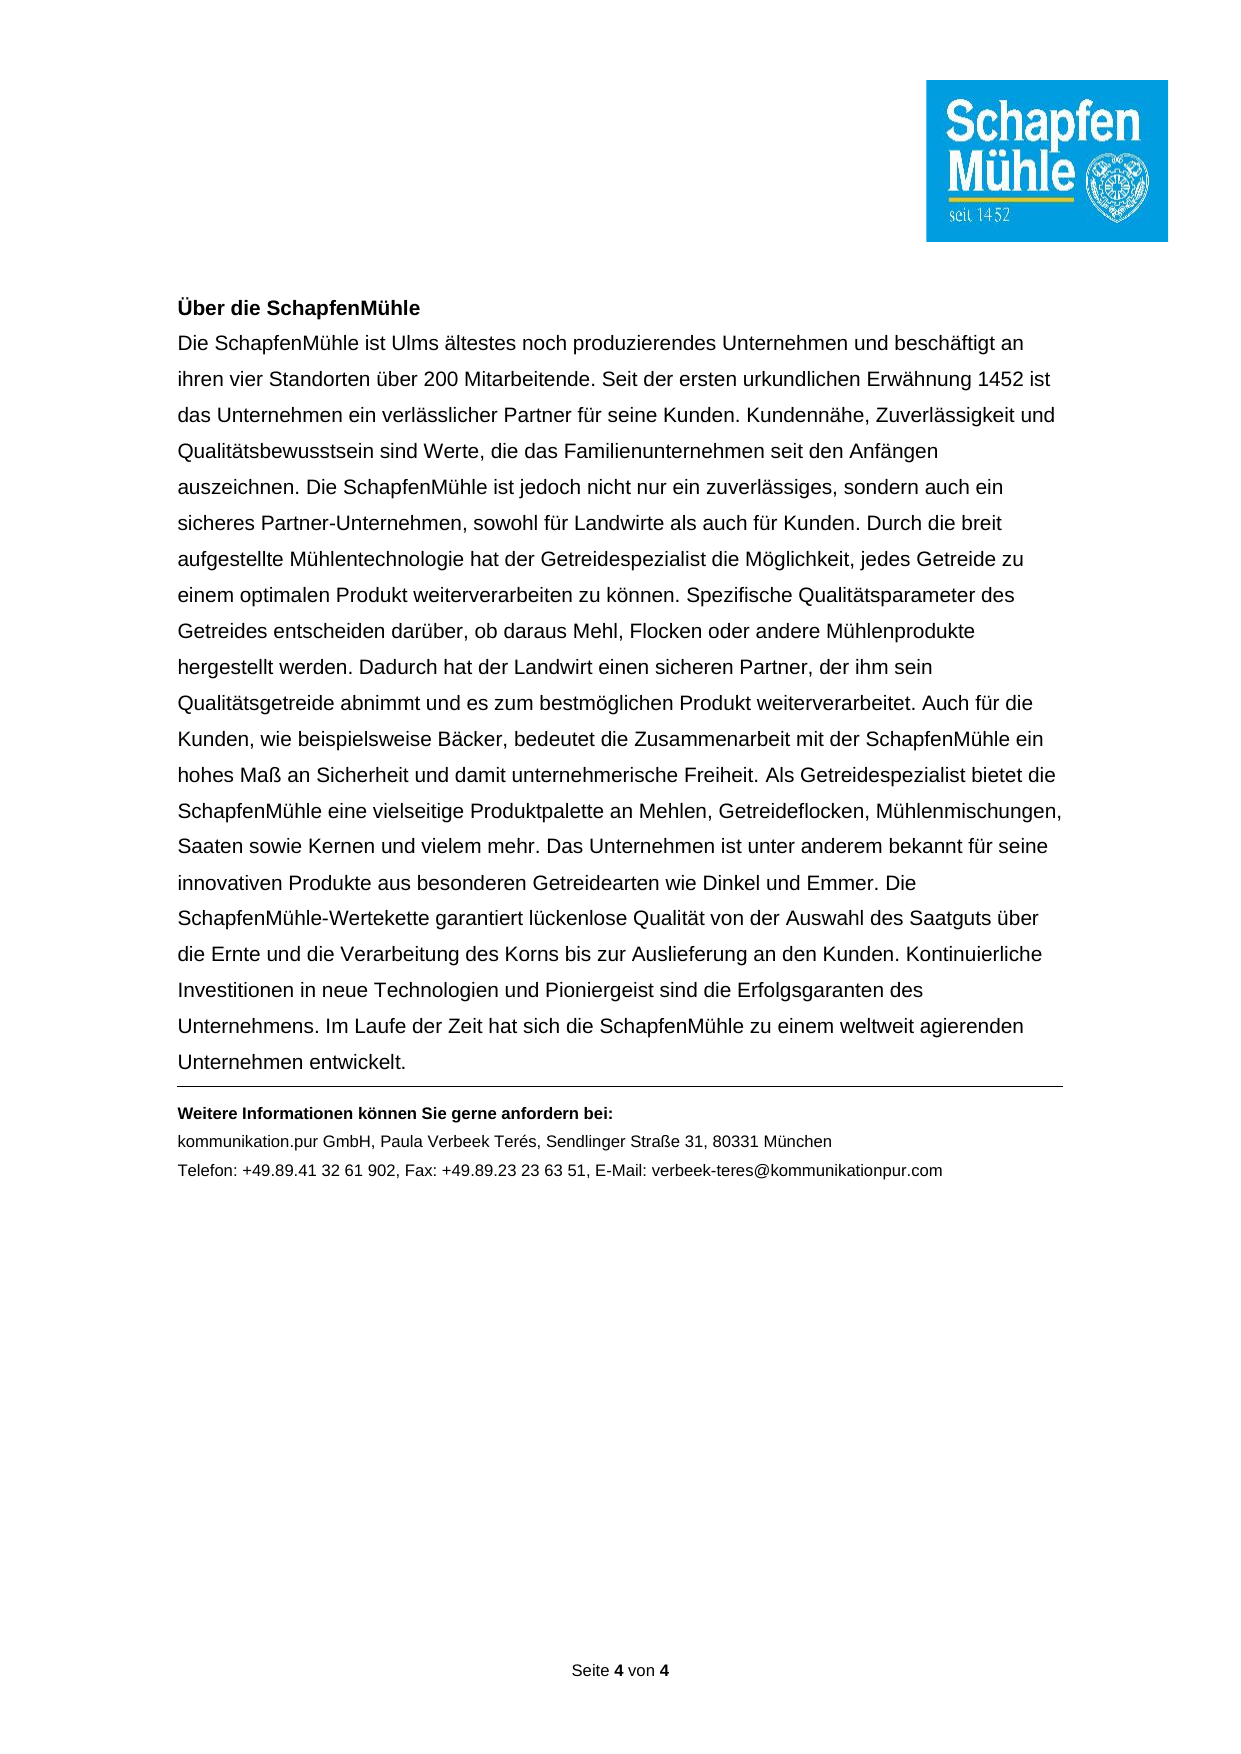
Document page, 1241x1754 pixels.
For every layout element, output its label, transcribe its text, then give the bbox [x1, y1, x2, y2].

picture [948, 197, 1074, 203]
text Die SchapfenMühle ist Ulms ältestes noch produzierendes Unternehmen und beschäftigt an ihren vier Standorten über 200 Mitarbeitende. Seit der ersten urkundlichen Erwähnung 1452 ist das Unternehmen ein verlässlicher Partner für seine Kunden. Kundennähe, Zuverlässigkeit und Qualitätsbewusstsein sind Werte, die das Familienunternehmen seit den Anfängen auszeichnen. Die SchapfenMühle ist jedoch nicht nur ein zuverlässiges, sondern auch ein sicheres Partner-Unternehmen, sowohl für Landwirte als auch für Kunden. Durch die breit aufgestellte Mühlentechnologie hat der Getreidespezialist die Möglichkeit, jedes Getreide zu einem optimalen Produkt weiterverarbeiten zu können. Spezifische Qualitätsparameter des Getreides entscheiden darüber, ob daraus Mehl, Flocken oder andere Mühlenprodukte hergestellt werden. Dadurch hat der Landwirt einen sicheren Partner, der ihm sein Qualitätsgetreide abnimmt und es zum bestmöglichen Produkt weiterverarbeitet. Auch für die Kunden, wie beispielsweise Bäcker, bedeutet die Zusammenarbeit mit der SchapfenMühle ein hohes Maß an Sicherheit und damit unternehmerische Freiheit. Als Getreidespezialist bietet die SchapfenMühle eine vielseitige Produktpalette an Mehlen, Getreideflocken, Mühlenmischungen, Saaten sowie Kernen und vielem mehr. Das Unternehmen ist unter anderem bekannt für seine innovativen Produkte aus besonderen Getreidearten wie Dinkel und Emmer. Die SchapfenMühle-Wertekette garantiert lückenlose Qualität von der Auswahl des Saatguts über die Ernte und die Verarbeitung des Korns bis zur Auslieferung an den Kunden. Kontinuierliche Investitionen in neue Technologien und Pioniergeist sind die Erfolgsgaranten des Unternehmens. Im Laufe der Zeit hat sich die SchapfenMühle zu einem weltweit agierenden Unternehmen entwickelt. [177, 331, 1063, 1074]
picture [1116, 109, 1140, 141]
picture [1085, 153, 1149, 222]
picture [989, 149, 1007, 157]
picture [984, 210, 990, 218]
picture [951, 211, 960, 221]
text Weitere Informationen können Sie gerne anfordern bei: [177, 1100, 1063, 1123]
picture [995, 208, 1001, 221]
picture [949, 148, 1037, 192]
picture [946, 99, 1027, 142]
text Telefon: +49.89.41 32 61 902, Fax: +49.89.23 23 63 51, E-Mail: verbeek-teres@kommunikationpur.com [177, 1161, 1063, 1180]
picture [1025, 109, 1075, 192]
text kommunikation.pur GmbH, Paula Verbeek Terés, Sendlinger Straße 31, 80331 München [177, 1132, 1063, 1151]
picture [1095, 205, 1102, 212]
picture [1076, 99, 1113, 142]
text Über die SchapfenMühle [177, 295, 1063, 319]
